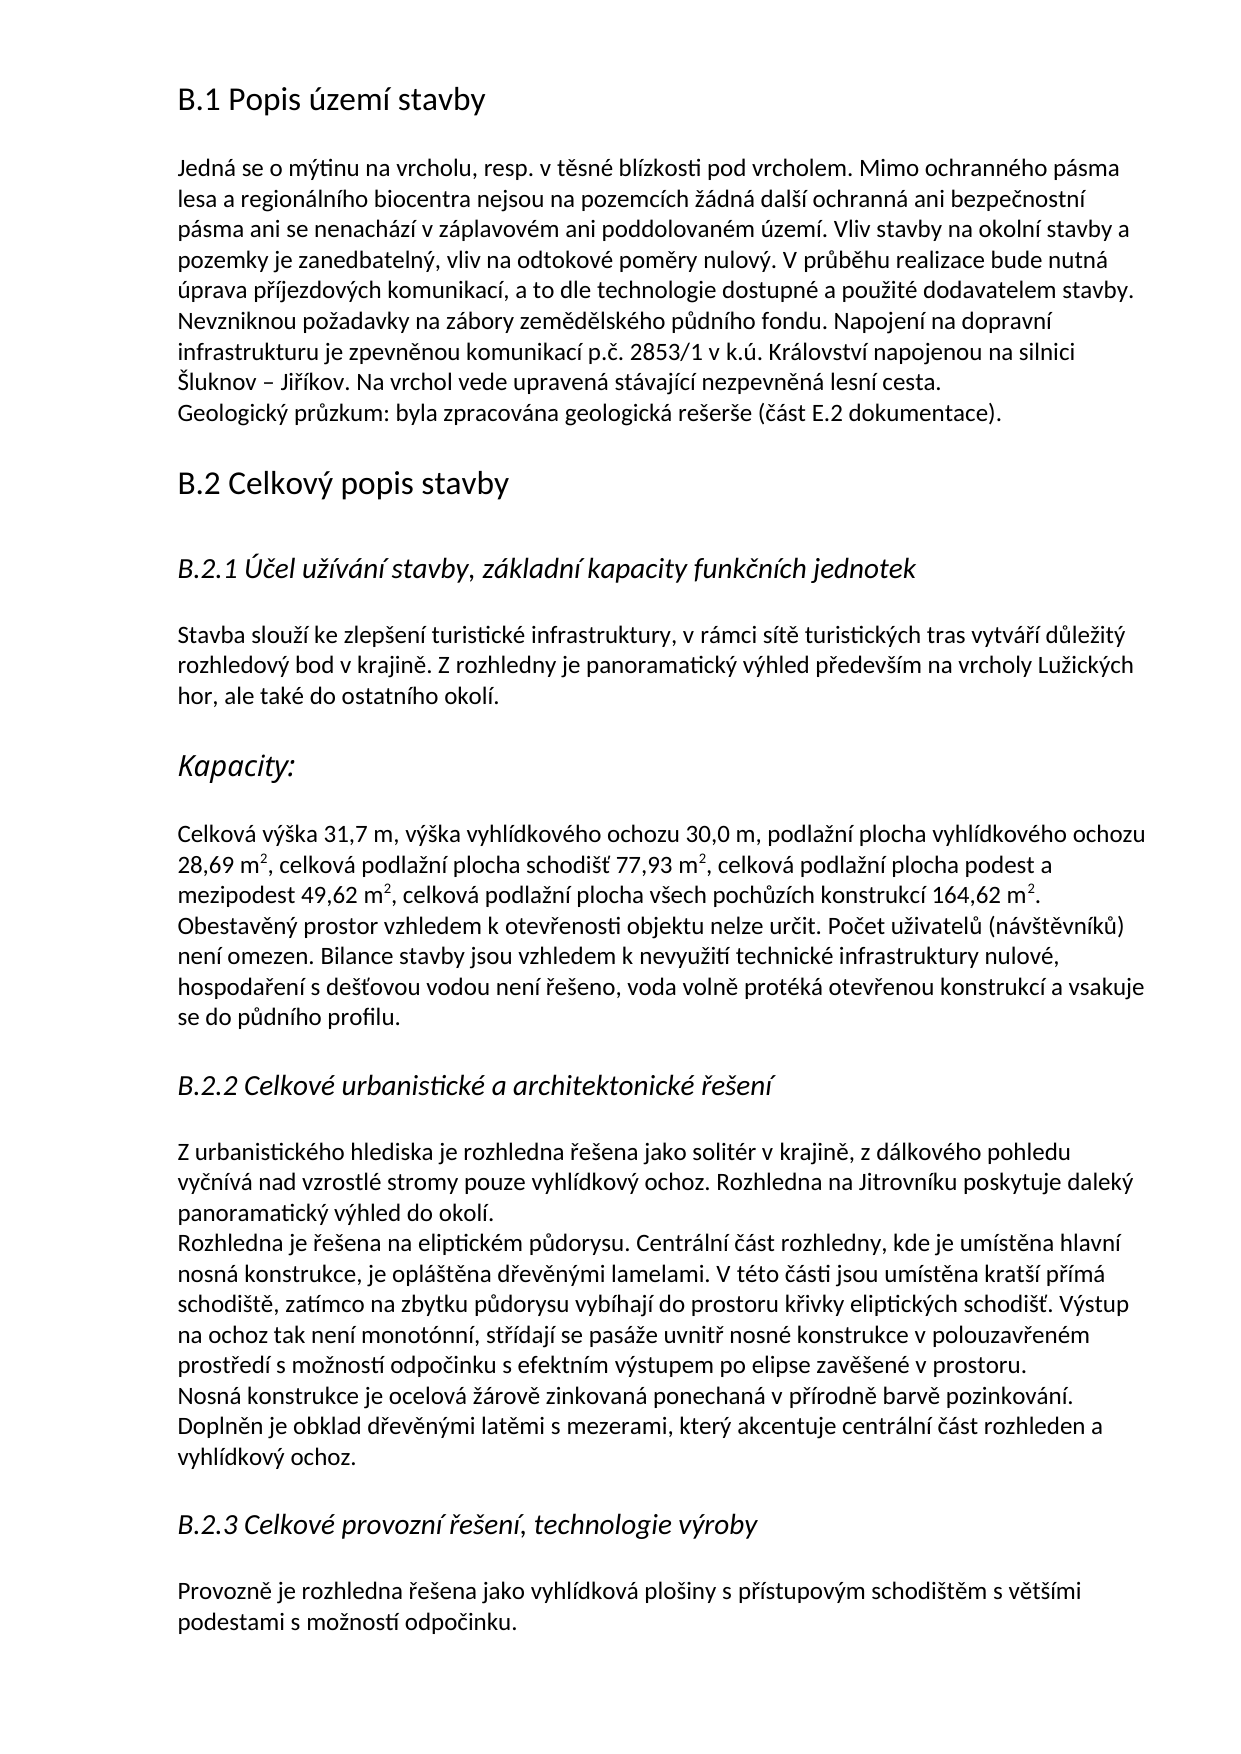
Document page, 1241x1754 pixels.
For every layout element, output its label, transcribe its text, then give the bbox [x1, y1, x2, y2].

subtitle B.2.1 Účel užívání stavby, základní kapacity funkčních jednotek [177, 550, 1152, 586]
text Jedná se o mýtinu na vrcholu, resp. v těsné blízkosti pod vrcholem. Mimo ochranného pásma lesa a regionálního biocentra nejsou na pozemcích žádná další ochranná ani bezpečnostní pásma ani se nenachází v záplavovém ani poddolovaném území. Vliv stavby na okolní stavby a pozemky je zanedbatelný, vliv na odtokové poměry nulový. V průběhu realizace bude nutná úprava příjezdových komunikací, a to dle technologie dostupné a použité dodavatelem stavby. Nevzniknou požadavky na zábory zemědělského půdního fondu. Napojení na dopravní infrastrukturu je zpevněnou komunikací p.č. 2853/1 v k.ú. Království napojenou na silnici Šluknov – Jiříkov. Na vrchol vede upravená stávající nezpevněná lesní cesta. [177, 152, 1152, 397]
subtitle B.2.3 Celkové provozní řešení, technologie výroby [177, 1506, 1152, 1542]
text Stavba slouží ke zlepšení turistické infrastruktury, v rámci sítě turistických tras vytváří důležitý rozhledový bod v krajině. Z rozhledny je panoramatický výhled především na vrcholy Lužických hor, ale také do ostatního okolí. [177, 619, 1152, 710]
text Provozně je rozhledna řešena jako vyhlídková plošiny s přístupovým schodištěm s většími podestami s možností odpočinku. [177, 1575, 1152, 1636]
text Celková výška 31,7 m, výška vyhlídkového ochozu 30,0 m, podlažní plocha vyhlídkového ochozu 28,69 m2, celková podlažní plocha schodišť 77,93 m2, celková podlažní plocha podest a mezipodest 49,62 m2, celková podlažní plocha všech pochůzích konstrukcí 164,62 m2. Obestavěný prostor vzhledem k otevřenosti objektu nelze určit. Počet uživatelů (návštěvníků) není omezen. Bilance stavby jsou vzhledem k nevyužití technické infrastruktury nulové, hospodaření s dešťovou vodou není řešeno, voda volně protéká otevřenou konstrukcí a vsakuje se do půdního profilu. [177, 818, 1152, 1032]
text Nosná konstrukce je ocelová žárově zinkovaná ponechaná v přírodně barvě pozinkování. Doplněn je obklad dřevěnými latěmi s mezerami, který akcentuje centrální část rozhleden a vyhlídkový ochoz. [177, 1380, 1152, 1471]
text Geologický průzkum: byla zpracována geologická rešerše (část E.2 dokumentace). [177, 397, 1152, 427]
subtitle B.1 Popis území stavby [177, 78, 1152, 119]
text Rozhledna je řešena na eliptickém půdorysu. Centrální část rozhledny, kde je umístěna hlavní nosná konstrukce, je opláštěna dřevěnými lamelami. V této části jsou umístěna kratší přímá schodiště, zatímco na zbytku půdorysu vybíhají do prostoru křivky eliptických schodišť. Výstup na ochoz tak není monotónní, střídají se pasáže uvnitř nosné konstrukce v polouzavřeném prostředí s možností odpočinku s efektním výstupem po elipse zavěšené v prostoru. [177, 1227, 1152, 1380]
subtitle B.2 Celkový popis stavby [177, 462, 1152, 503]
subtitle Kapacity: [177, 745, 1152, 785]
text Z urbanistického hlediska je rozhledna řešena jako solitér v krajině, z dálkového pohledu vyčnívá nad vzrostlé stromy pouze vyhlídkový ochoz. Rozhledna na Jitrovníku poskytuje daleký panoramatický výhled do okolí. [177, 1136, 1152, 1227]
subtitle B.2.2 Celkové urbanistické a architektonické řešení [177, 1067, 1152, 1102]
